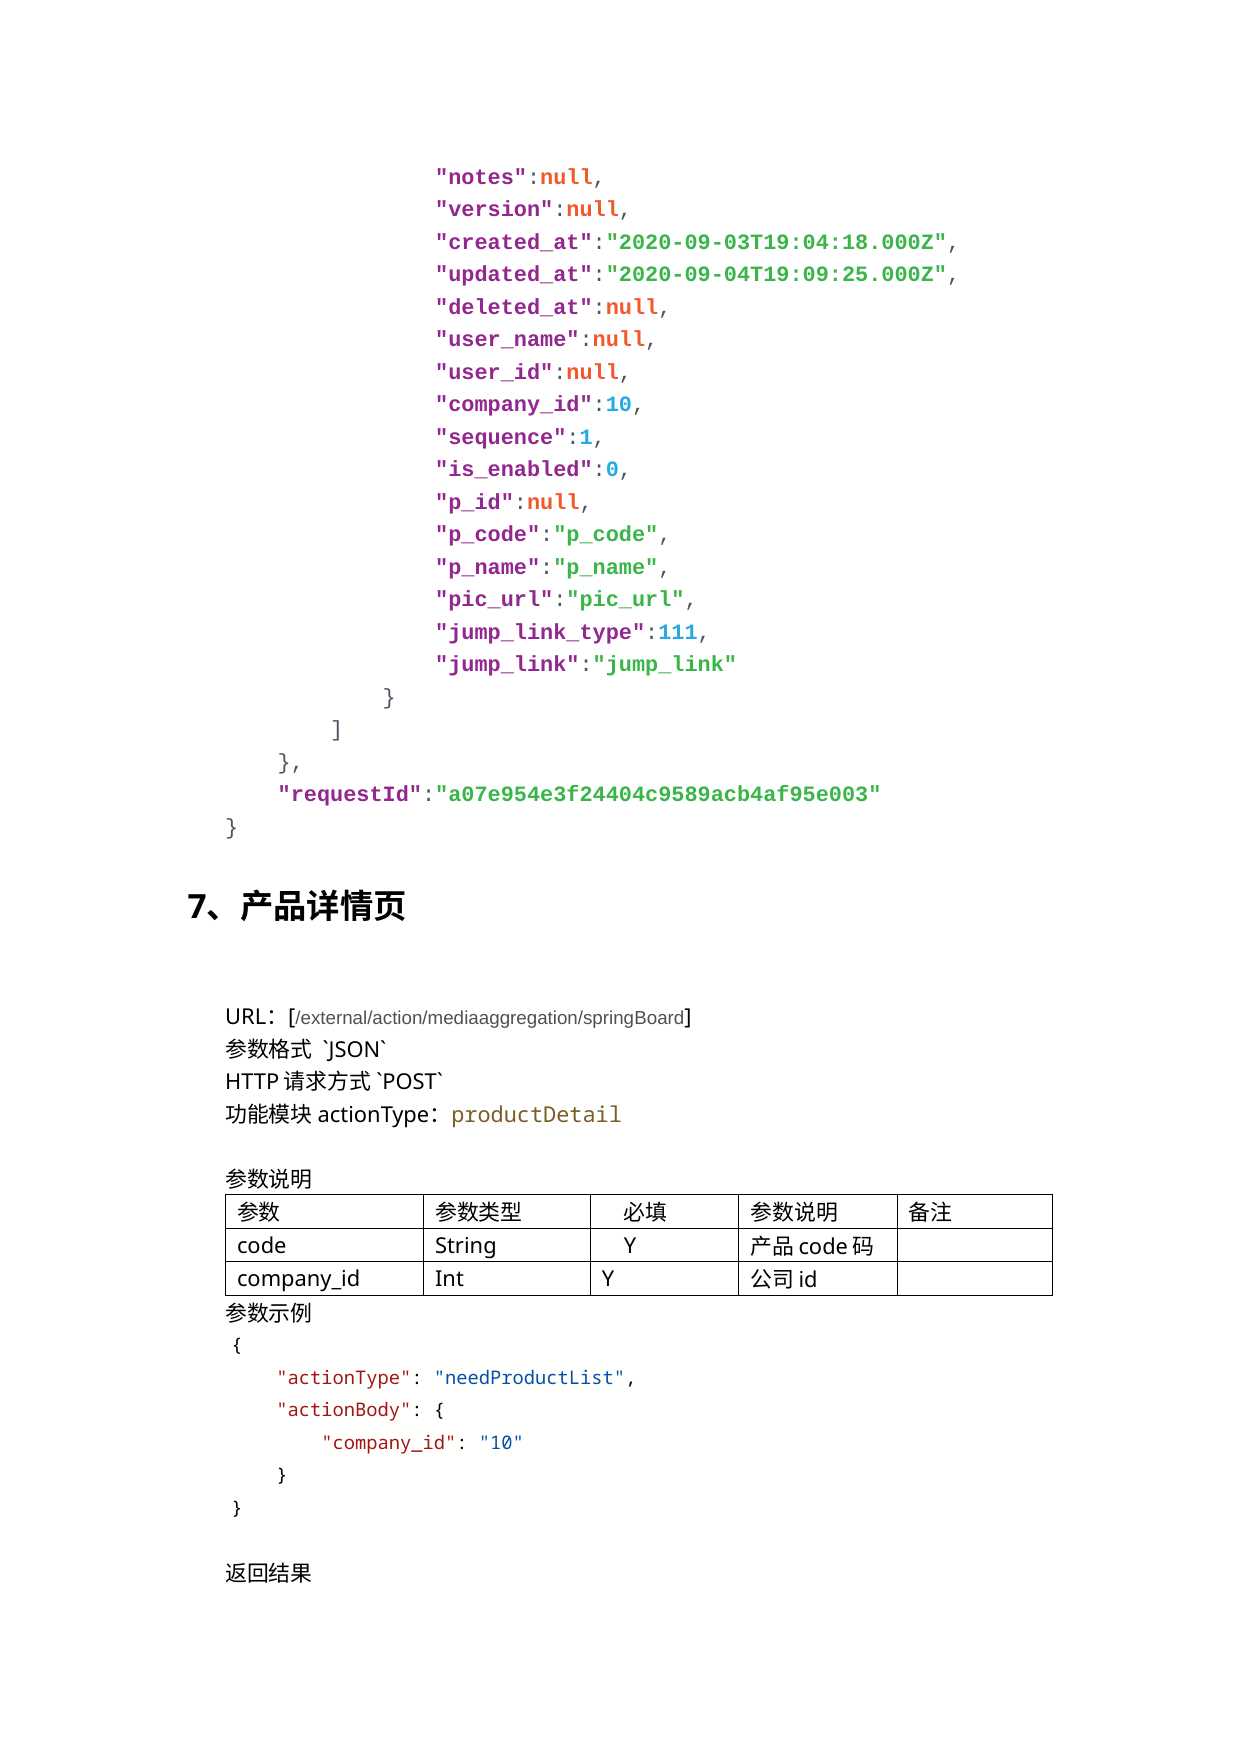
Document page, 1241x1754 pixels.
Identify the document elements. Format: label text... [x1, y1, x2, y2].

text { [231, 1328, 1053, 1361]
table_header 参数类型 [424, 1195, 590, 1227]
table_cell [898, 1262, 1052, 1294]
list 参数格式 `JSON` [225, 1031, 1053, 1064]
text "company_id": "10" [231, 1426, 1053, 1458]
list URL：[/external/action/mediaaggregation/springBoard] [225, 999, 1053, 1031]
table_cell 公司id [739, 1262, 897, 1294]
list 返回结果 [225, 1556, 1053, 1588]
table_cell Y [591, 1262, 738, 1294]
table_cell String [424, 1229, 590, 1261]
table_cell [898, 1229, 1052, 1261]
text 参数说明 [187, 1161, 1053, 1194]
text } [231, 1458, 1053, 1491]
table_cell company_id [226, 1262, 423, 1294]
table_header 备注 [898, 1195, 1052, 1227]
text "actionBody": { [231, 1393, 1053, 1426]
table_cell 产品code码 [739, 1229, 897, 1261]
text } [231, 1491, 1053, 1523]
table_header 必填 [591, 1195, 738, 1227]
table_header 参数说明 [739, 1195, 897, 1227]
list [225, 162, 1053, 844]
subtitle 7、产品详情页 [187, 872, 1053, 937]
table_cell Y [591, 1229, 738, 1261]
text 功能模块 actionType：productDetail [187, 1096, 1053, 1129]
table_header 参数 [226, 1195, 423, 1227]
table_cell Int [424, 1262, 590, 1294]
text "actionType": "needProductList", [231, 1361, 1053, 1393]
list HTTP请求方式 `POST` [225, 1064, 1053, 1096]
list 参数示例 [225, 1296, 1053, 1328]
table_cell code [226, 1229, 423, 1261]
